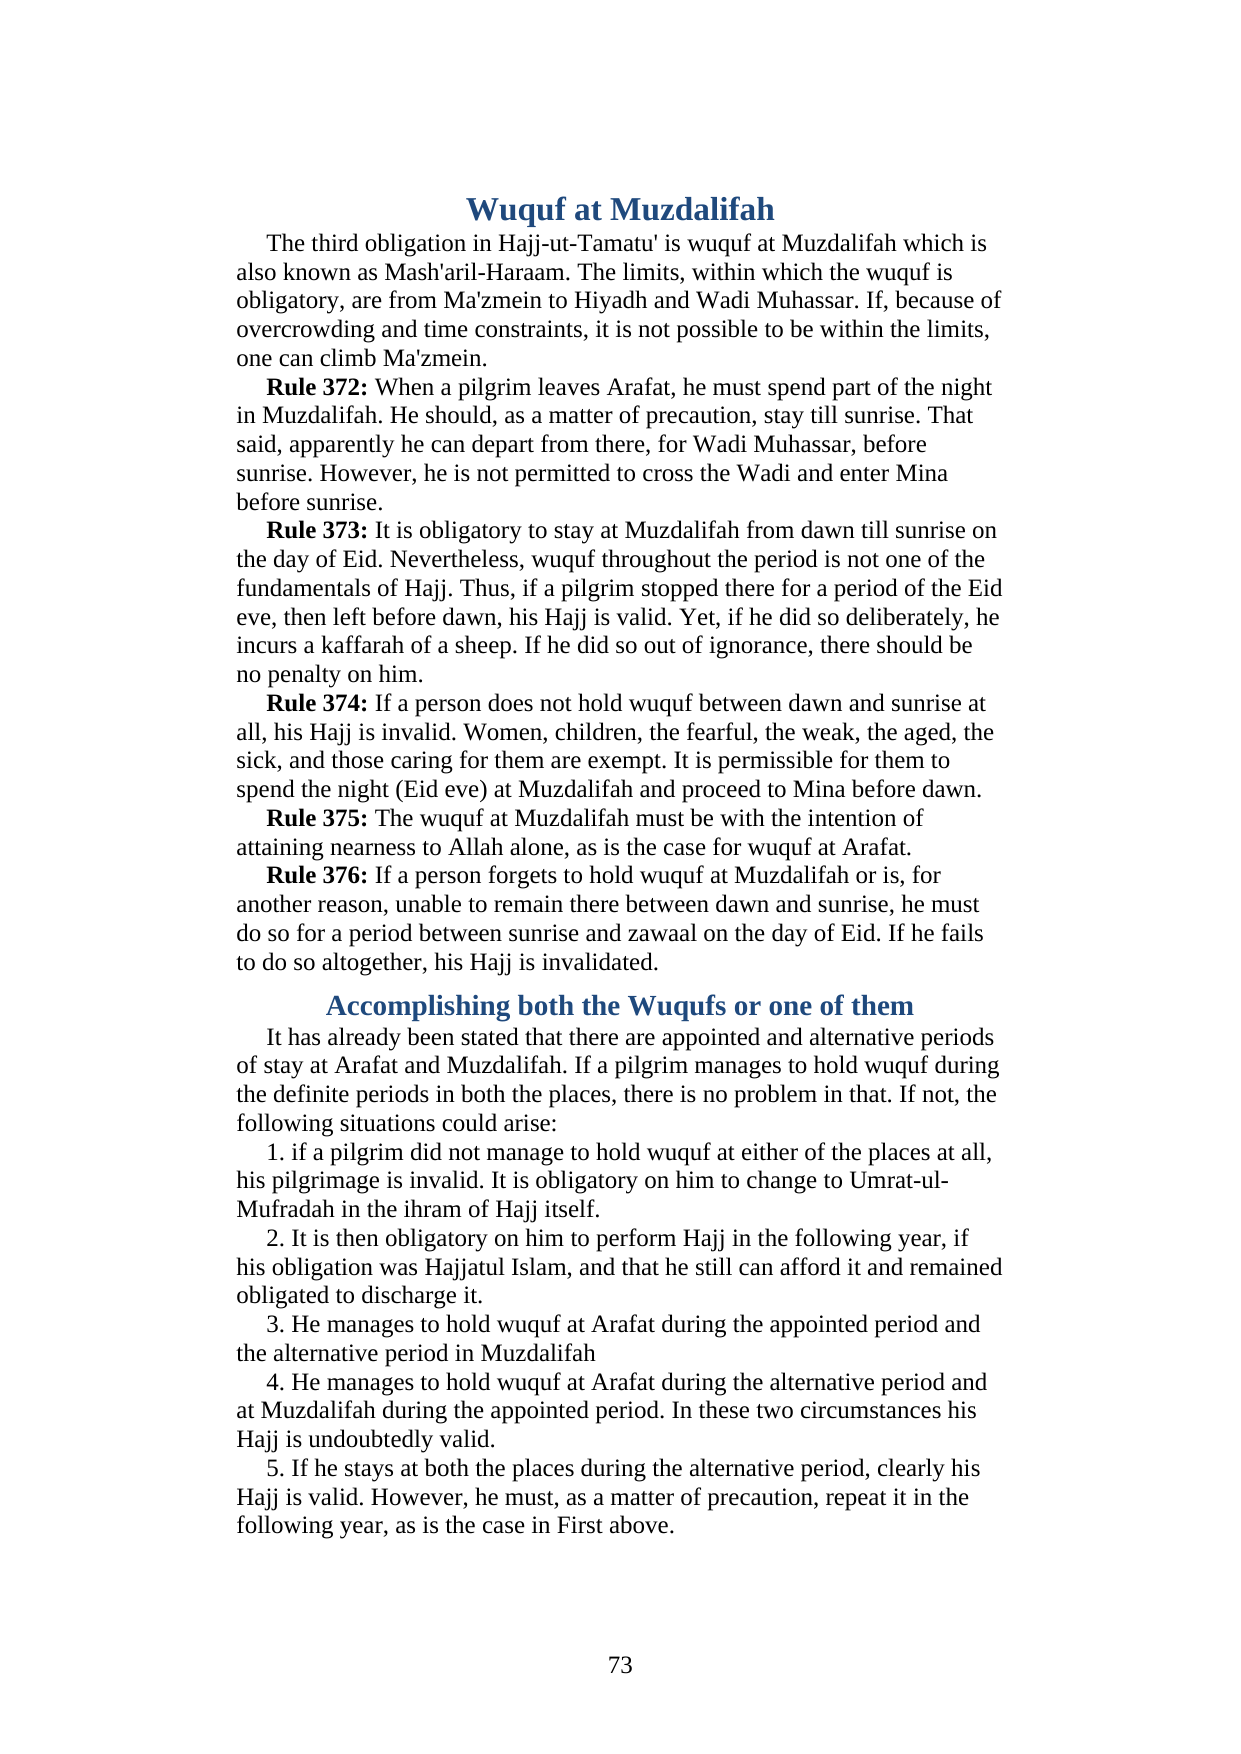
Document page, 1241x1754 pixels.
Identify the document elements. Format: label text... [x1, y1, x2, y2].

text 5. If he stays at both the places during the alternative period, clearly his Hajj is valid. However, he must, as a matter of precaution, repeat it in the following year, as is the case in First above. [236, 1453, 1004, 1539]
text Rule 373: It is obligatory to stay at Muzdalifah from dawn till sunrise on the day of Eid. Nevertheless, wuquf throughout the period is not one of the fundamentals of Hajj. Thus, if a pilgrim stopped there for a period of the Eid eve, then left before dawn, his Hajj is valid. Yet, if he did so deliberately, he incurs a kaffarah of a sheep. If he did so out of ignorance, there should be no penalty on him. [236, 516, 1004, 688]
text 2. It is then obligatory on him to perform Hajj in the following year, if his obligation was Hajjatul Islam, and that he still can afford it and remained obligated to discharge it. [236, 1223, 1004, 1309]
text Rule 376: If a person forgets to hold wuquf at Muzdalifah or is, for another reason, unable to remain there between dawn and sunrise, he must do so for a period between sunrise and zawaal on the day of Eid. If he fails to do so altogether, his Hajj is invalidated. [236, 861, 1004, 976]
text Rule 372: When a pilgrim leaves Arafat, he must spend part of the night in Muzdalifah. He should, as a matter of precaution, stay till sunrise. That said, apparently he can depart from there, for Wadi Muhassar, before sunrise. However, he is not permitted to cross the Wadi and enter Mina before sunrise. [236, 372, 1004, 516]
subtitle Wuquf at Muzdalifah [236, 190, 1004, 228]
text 1. if a pilgrim did not manage to hold wuquf at either of the places at all, his pilgrimage is invalid. It is obligatory on him to change to Umrat-ul-Mufradah in the ihram of Hajj itself. [236, 1137, 1004, 1223]
text It has already been stated that there are appointed and alternative periods of stay at Arafat and Muzdalifah. If a pilgrim manages to hold wuquf during the definite periods in both the places, there is no problem in that. If not, the following situations could arise: [236, 1022, 1004, 1137]
text Rule 374: If a person does not hold wuquf between dawn and sunrise at all, his Hajj is invalid. Women, children, the fearful, the weak, the aged, the sick, and those caring for them are exempt. It is permissible for them to spend the night (Eid eve) at Muzdalifah and proceed to Mina before dawn. [236, 688, 1004, 803]
text 3. He manages to hold wuquf at Arafat during the appointed period and the alternative period in Muzdalifah [236, 1309, 1004, 1367]
text 4. He manages to hold wuquf at Arafat during the alternative period and at Muzdalifah during the appointed period. In these two circumstances his Hajj is undoubtedly valid. [236, 1367, 1004, 1453]
text The third obligation in Hajj-ut-Tamatu' is wuquf at Muzdalifah which is also known as Mash'aril-Haraam. The limits, within which the wuquf is obligatory, are from Ma'zmein to Hiyadh and Wadi Muhassar. If, because of overcrowding and time constraints, it is not possible to be within the limits, one can climb Ma'zmein. [236, 228, 1004, 372]
text Rule 375: The wuquf at Muzdalifah must be with the intention of attaining nearness to Allah alone, as is the case for wuquf at Arafat. [236, 803, 1004, 861]
subtitle Accomplishing both the Wuqufs or one of them [236, 988, 1004, 1022]
